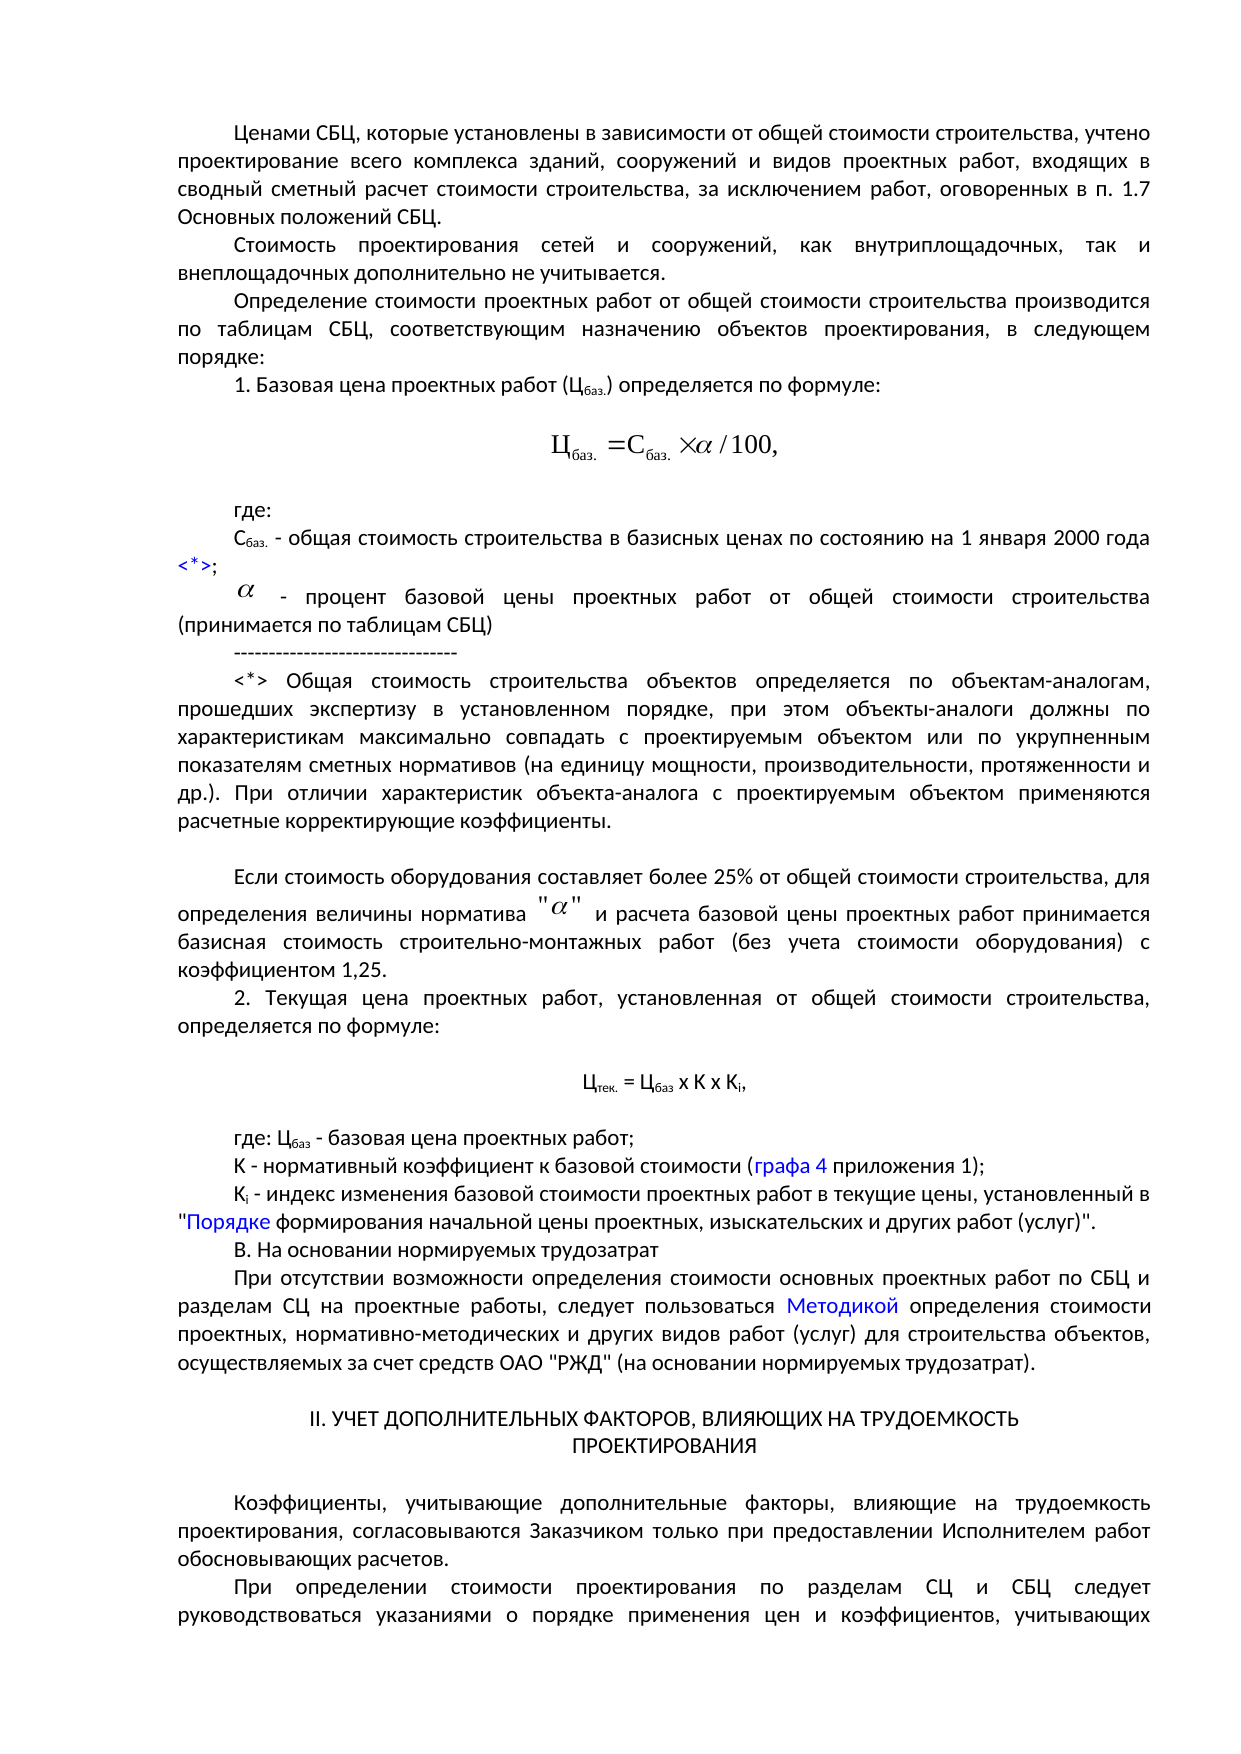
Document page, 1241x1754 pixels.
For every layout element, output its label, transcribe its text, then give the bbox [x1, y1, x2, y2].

text Ki - индекс изменения базовой стоимости проектных работ в текущие цены, установленный в "Порядке формирования начальной цены проектных, изыскательских и других работ (услуг)". [177, 1179, 1152, 1236]
text Цтек. = Цбаз x K x Ki, [177, 1067, 1152, 1095]
text где: Цбаз - базовая цена проектных работ; [177, 1123, 1152, 1151]
text ПРОЕКТИРОВАНИЯ [177, 1432, 1152, 1460]
text Если стоимость оборудования составляет более 25% от общей стоимости строительства, для определения величины норматива и расчета базовой цены проектных работ принимается базисная стоимость строительно-монтажных работ (без учета стоимости оборудования) с коэффициентом 1,25. [177, 862, 1152, 983]
text Определение стоимости проектных работ от общей стоимости строительства производится по таблицам СБЦ, соответствующим назначению объектов проектирования, в следующем порядке: [177, 286, 1152, 370]
text 2. Текущая цена проектных работ, установленная от общей стоимости строительства, определяется по формуле: [177, 983, 1152, 1039]
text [177, 1572, 1152, 1628]
text Ценами СБЦ, которые установлены в зависимости от общей стоимости строительства, учтено проектирование всего комплекса зданий, сооружений и видов проектных работ, входящих в сводный сметный расчет стоимости строительства, за исключением работ, оговоренных в п. 1.7 Основных положений СБЦ. [177, 118, 1152, 230]
text 1. Базовая цена проектных работ (Цбаз.) определяется по формуле: [177, 370, 1152, 398]
text В. На основании нормируемых трудозатрат [177, 1236, 1152, 1263]
text Сбаз. - общая стоимость строительства в базисных ценах по состоянию на 1 января 2000 года <*>; [177, 523, 1152, 579]
text -------------------------------- [177, 638, 1152, 666]
text где: [177, 495, 1152, 523]
text Стоимость проектирования сетей и сооружений, как внутриплощадочных, так и внеплощадочных дополнительно не учитывается. [177, 230, 1152, 286]
text <*> Общая стоимость строительства объектов определяется по объектам-аналогам, прошедших экспертизу в установленном порядке, при этом объекты-аналоги должны по характеристикам максимально совпадать с проектируемым объектом или по укрупненным показателям сметных нормативов (на единицу мощности, производительности, протяженности и др.). При отличии характеристик объекта-аналога с проектируемым объектом применяются расчетные корректирующие коэффициенты. [177, 666, 1152, 834]
text K - нормативный коэффициент к базовой стоимости (графа 4 приложения 1); [177, 1151, 1152, 1179]
text II. УЧЕТ ДОПОЛНИТЕЛЬНЫХ ФАКТОРОВ, ВЛИЯЮЩИХ НА ТРУДОЕМКОСТЬ [177, 1404, 1152, 1432]
text Коэффициенты, учитывающие дополнительные факторы, влияющие на трудоемкость проектирования, согласовываются Заказчиком только при предоставлении Исполнителем работ обосновывающих расчетов. [177, 1488, 1152, 1572]
text При отсутствии возможности определения стоимости основных проектных работ по СБЦ и разделам СЦ на проектные работы, следует пользоваться Методикой определения стоимости проектных, нормативно-методических и других видов работ (услуг) для строительства объектов, осуществляемых за счет средств ОАО "РЖД" (на основании нормируемых трудозатрат). [177, 1263, 1152, 1376]
text - процент базовой цены проектных работ от общей стоимости строительства (принимается по таблицам СБЦ) [177, 579, 1152, 638]
